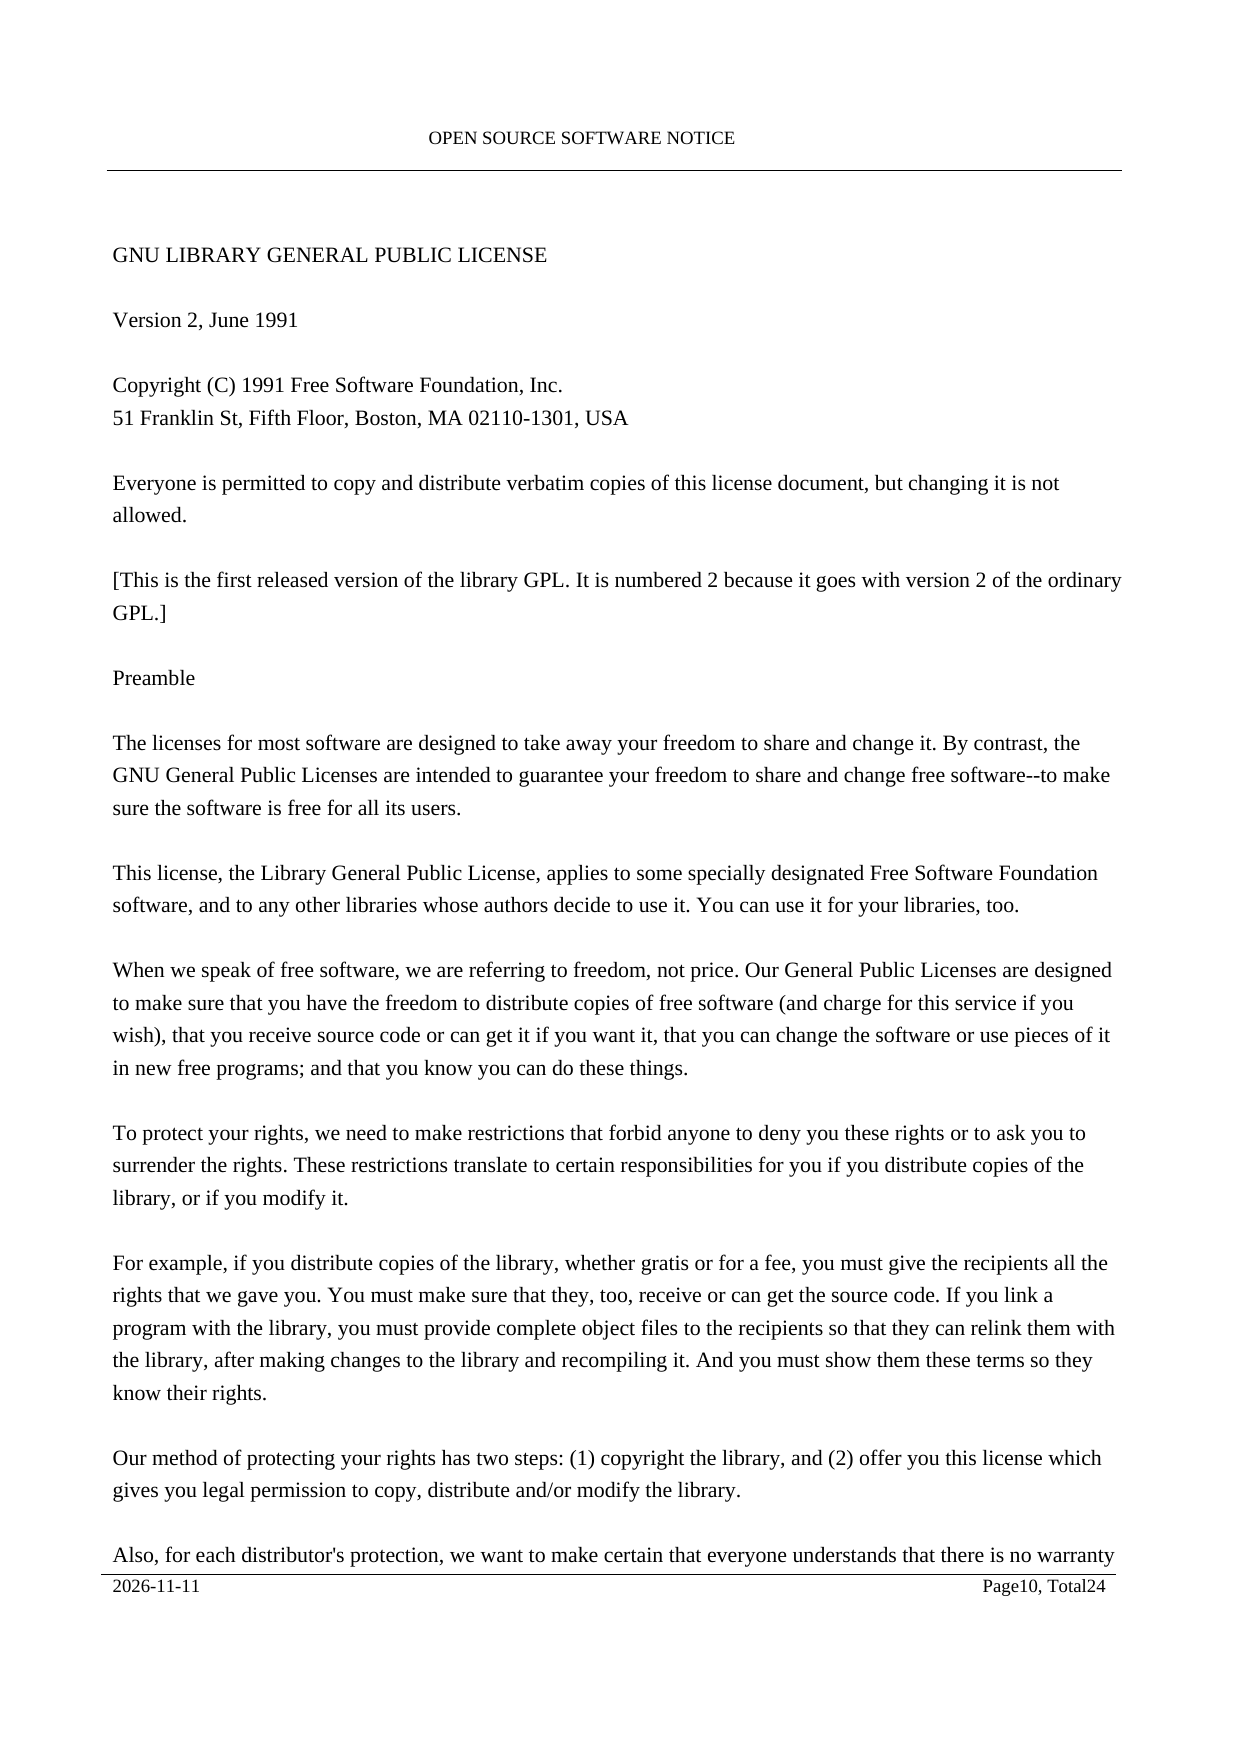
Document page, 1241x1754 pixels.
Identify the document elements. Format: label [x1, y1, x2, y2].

text [112, 206, 1128, 1571]
